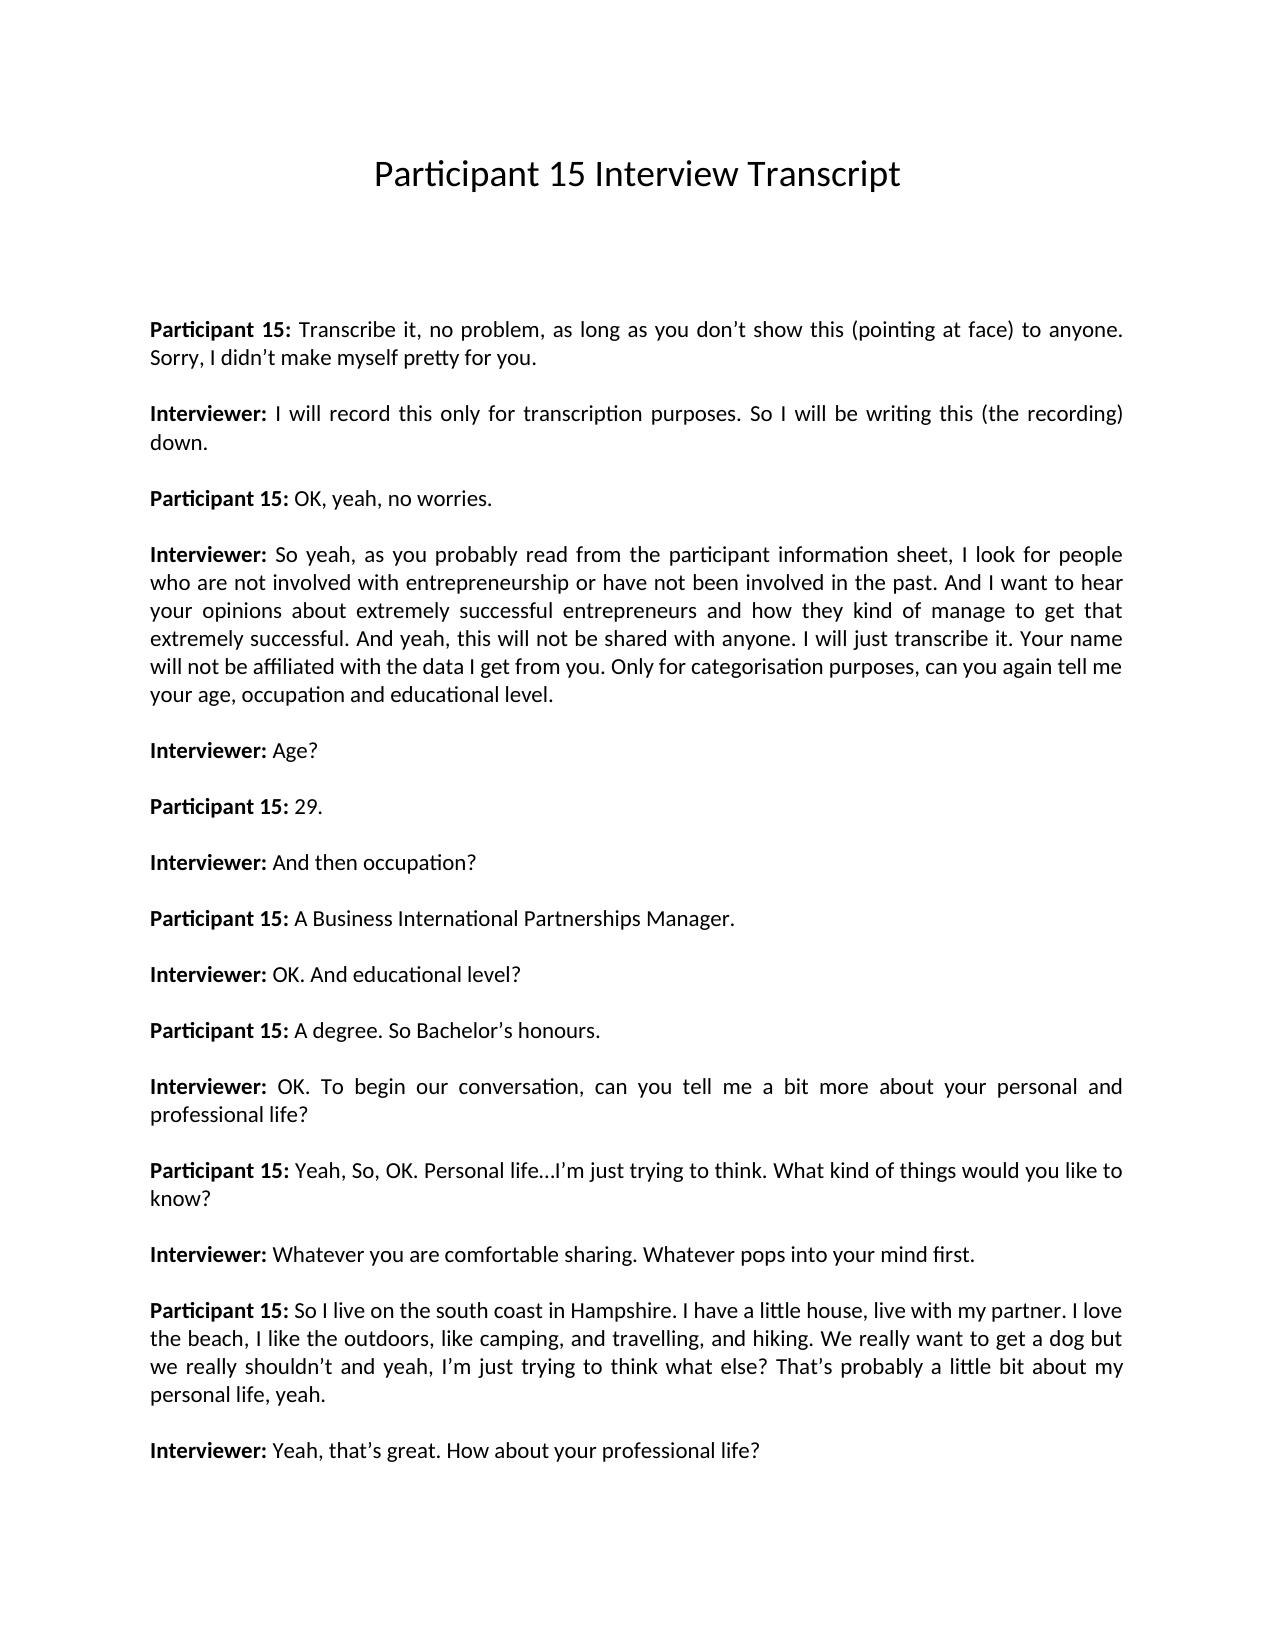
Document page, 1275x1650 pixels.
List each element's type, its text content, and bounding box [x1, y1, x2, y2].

text Interviewer: So yeah, as you probably read from the participant information sheet, I look for people who are not involved with entrepreneurship or have not been involved in the past. And I want to hear your opinions about extremely successful entrepreneurs and how they kind of manage to get that extremely successful. And yeah, this will not be shared with anyone. I will just transcribe it. Your name will not be affiliated with the data I get from you. Only for categorisation purposes, can you again tell me your age, occupation and educational level. [150, 540, 1125, 708]
text Interviewer: Yeah, that’s great. How about your professional life? [150, 1436, 1125, 1464]
text Participant 15: Yeah, So, OK. Personal life…I’m just trying to think. What kind of things would you like to know? [150, 1156, 1125, 1212]
text Interviewer: I will record this only for transcription purposes. So I will be writing this (the recording) down. [150, 399, 1125, 456]
text Participant 15: So I live on the south coast in Hampshire. I have a little house, live with my partner. I love the beach, I like the outdoors, like camping, and travelling, and hiking. We really want to get a dog but we really shouldn’t and yeah, I’m just trying to think what else? That’s probably a little bit about my personal life, yeah. [150, 1296, 1125, 1408]
text Participant 15: Transcribe it, no problem, as long as you don’t show this (pointing at face) to anyone. Sorry, I didn’t make myself pretty for you. [150, 316, 1125, 372]
text Participant 15: OK, yeah, no worries. [150, 484, 1125, 512]
text Participant 15: A degree. So Bachelor’s honours. [150, 1016, 1125, 1044]
text Interviewer: And then occupation? [150, 848, 1125, 876]
text Interviewer: OK. And educational level? [150, 960, 1125, 988]
text Participant 15: 29. [150, 792, 1125, 820]
text Participant 15: A Business International Partnerships Manager. [150, 904, 1125, 932]
text Interviewer: OK. To begin our conversation, can you tell me a bit more about your personal and professional life? [150, 1072, 1125, 1128]
text Interviewer: Whatever you are comfortable sharing. Whatever pops into your mind first. [150, 1240, 1125, 1268]
text Participant 15 Interview Transcript [150, 150, 1125, 196]
text Interviewer: Age? [150, 736, 1125, 764]
